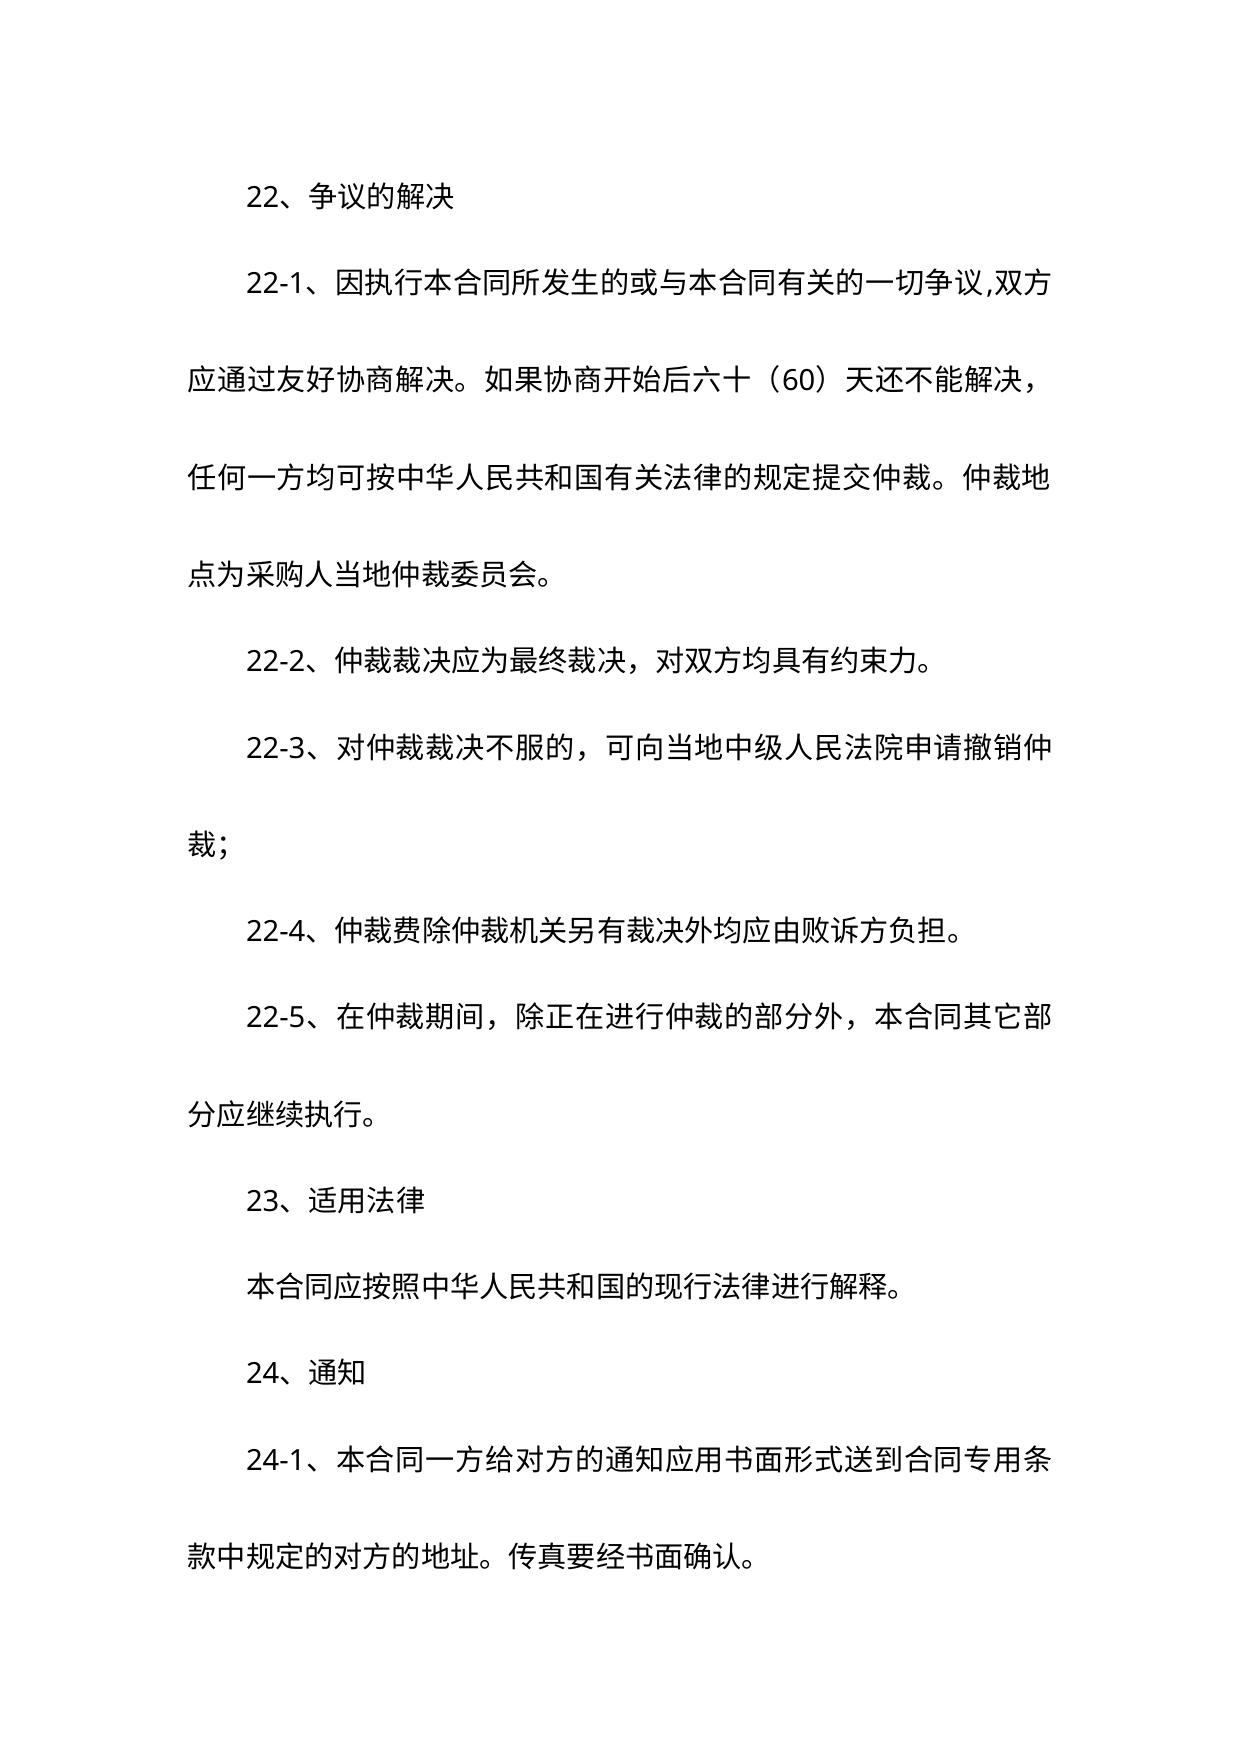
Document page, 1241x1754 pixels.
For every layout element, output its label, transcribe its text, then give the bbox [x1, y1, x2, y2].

text 22-4、仲裁费除仲裁机关另有裁决外均应由败诉方负担。 [187, 897, 1053, 962]
text 24、通知 [187, 1339, 1053, 1404]
text 22-3、对仲裁裁决不服的，可向当地中级人民法院申请撤销仲裁； [187, 713, 1053, 875]
text 22-2、仲裁裁决应为最终裁决，对双方均具有约束力。 [187, 627, 1053, 692]
text 24-1、本合同一方给对方的通知应用书面形式送到合同专用条款中规定的对方的地址。传真要经书面确认。 [187, 1425, 1053, 1587]
text 22-1、因执行本合同所发生的或与本合同有关的一切争议,双方应通过友好协商解决。如果协商开始后六十（60）天还不能解决，任何一方均可按中华人民共和国有关法律的规定提交仲裁。仲裁地点为采购人当地仲裁委员会。 [187, 248, 1053, 606]
text 23、适用法律 [187, 1166, 1053, 1231]
text 本合同应按照中华人民共和国的现行法律进行解释。 [187, 1252, 1053, 1317]
text 22-5、在仲裁期间，除正在进行仲裁的部分外，本合同其它部分应继续执行。 [187, 983, 1053, 1145]
text 22、争议的解决 [187, 162, 1053, 227]
